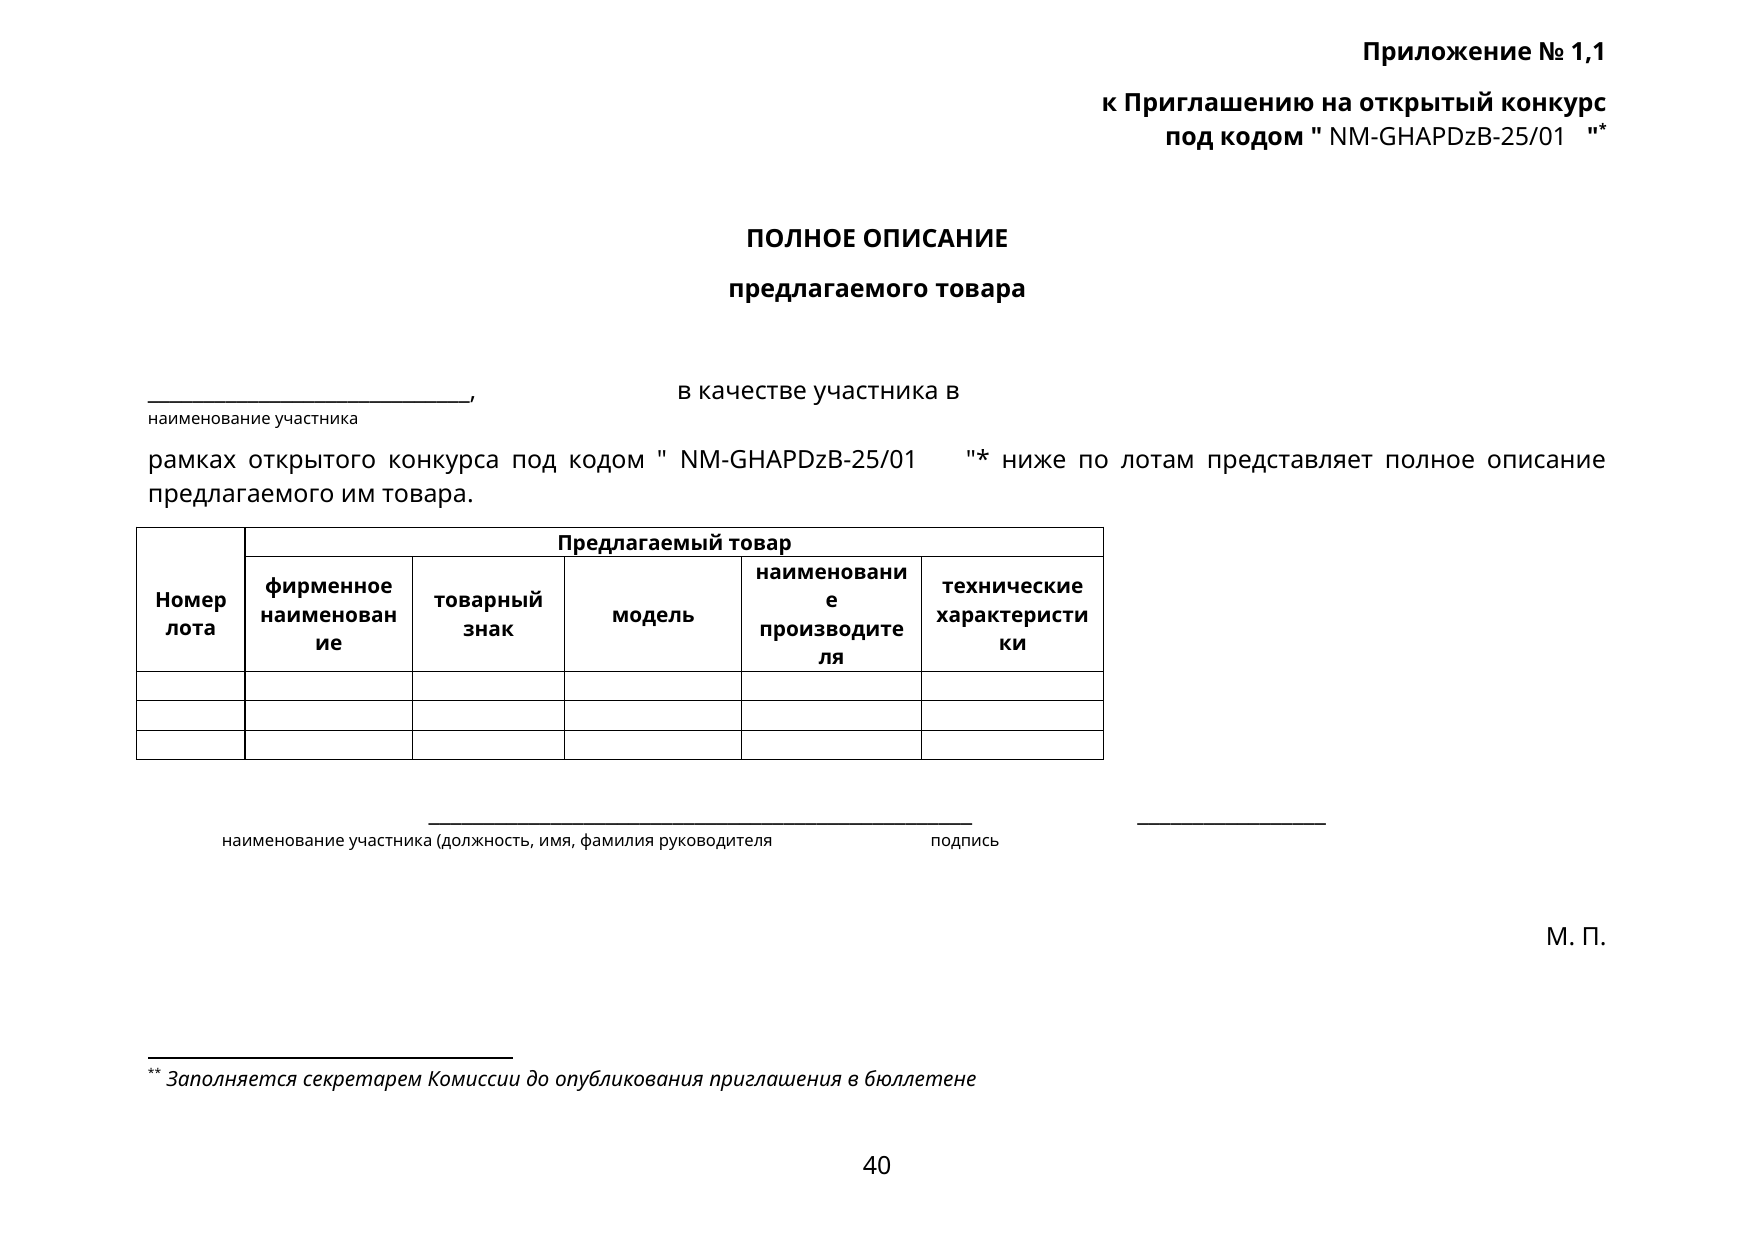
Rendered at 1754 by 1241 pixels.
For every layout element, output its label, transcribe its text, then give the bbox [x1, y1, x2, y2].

table_cell [246, 672, 412, 700]
text _____________________________, в качестве участника в [148, 372, 1606, 407]
table_cell [742, 672, 921, 700]
table_cell [565, 731, 741, 759]
table_cell [922, 701, 1103, 730]
subtitle предлагаемого товара [207, 271, 1547, 305]
text М. П. [148, 918, 1606, 953]
table_cell [922, 672, 1103, 700]
table_cell [742, 731, 921, 759]
table_cell [413, 731, 564, 759]
table_cell [565, 701, 741, 730]
table_header Предлагаемый товар [246, 528, 1103, 556]
table_cell [137, 672, 244, 700]
text наименование участника [148, 407, 1606, 429]
table_cell технические характеристики [922, 557, 1103, 671]
subtitle ПОЛНОЕ ОПИСАНИЕ [207, 220, 1547, 254]
table_cell [565, 672, 741, 700]
table_cell [413, 701, 564, 730]
table_cell [137, 731, 244, 759]
table_cell [137, 701, 244, 730]
text наименование участника (должность, имя, фамилия руководителя подпись [222, 828, 1606, 851]
text к Приглашению на открытый конкурс под кодом " NM-GHAPDzB-25/01 "* [148, 85, 1606, 153]
table_header Номер лота [137, 528, 244, 671]
table_cell модель [565, 557, 741, 671]
text _________________________________________________ _________________ [148, 794, 1606, 828]
subtitle Приложение № 1,1 [148, 34, 1606, 68]
table_cell наименование производителя [742, 557, 921, 671]
table_cell [922, 731, 1103, 759]
table_cell [413, 672, 564, 700]
table_cell [742, 701, 921, 730]
text рамках открытого конкурса под кодом " NM-GHAPDzB-25/01 "* ниже по лотам представляет полное описание предлагаемого им товара. [148, 442, 1606, 510]
table_cell [246, 731, 412, 759]
table_cell фирменное наименование [246, 557, 412, 671]
table_cell [246, 701, 412, 730]
table_cell товарный знак [413, 557, 564, 671]
